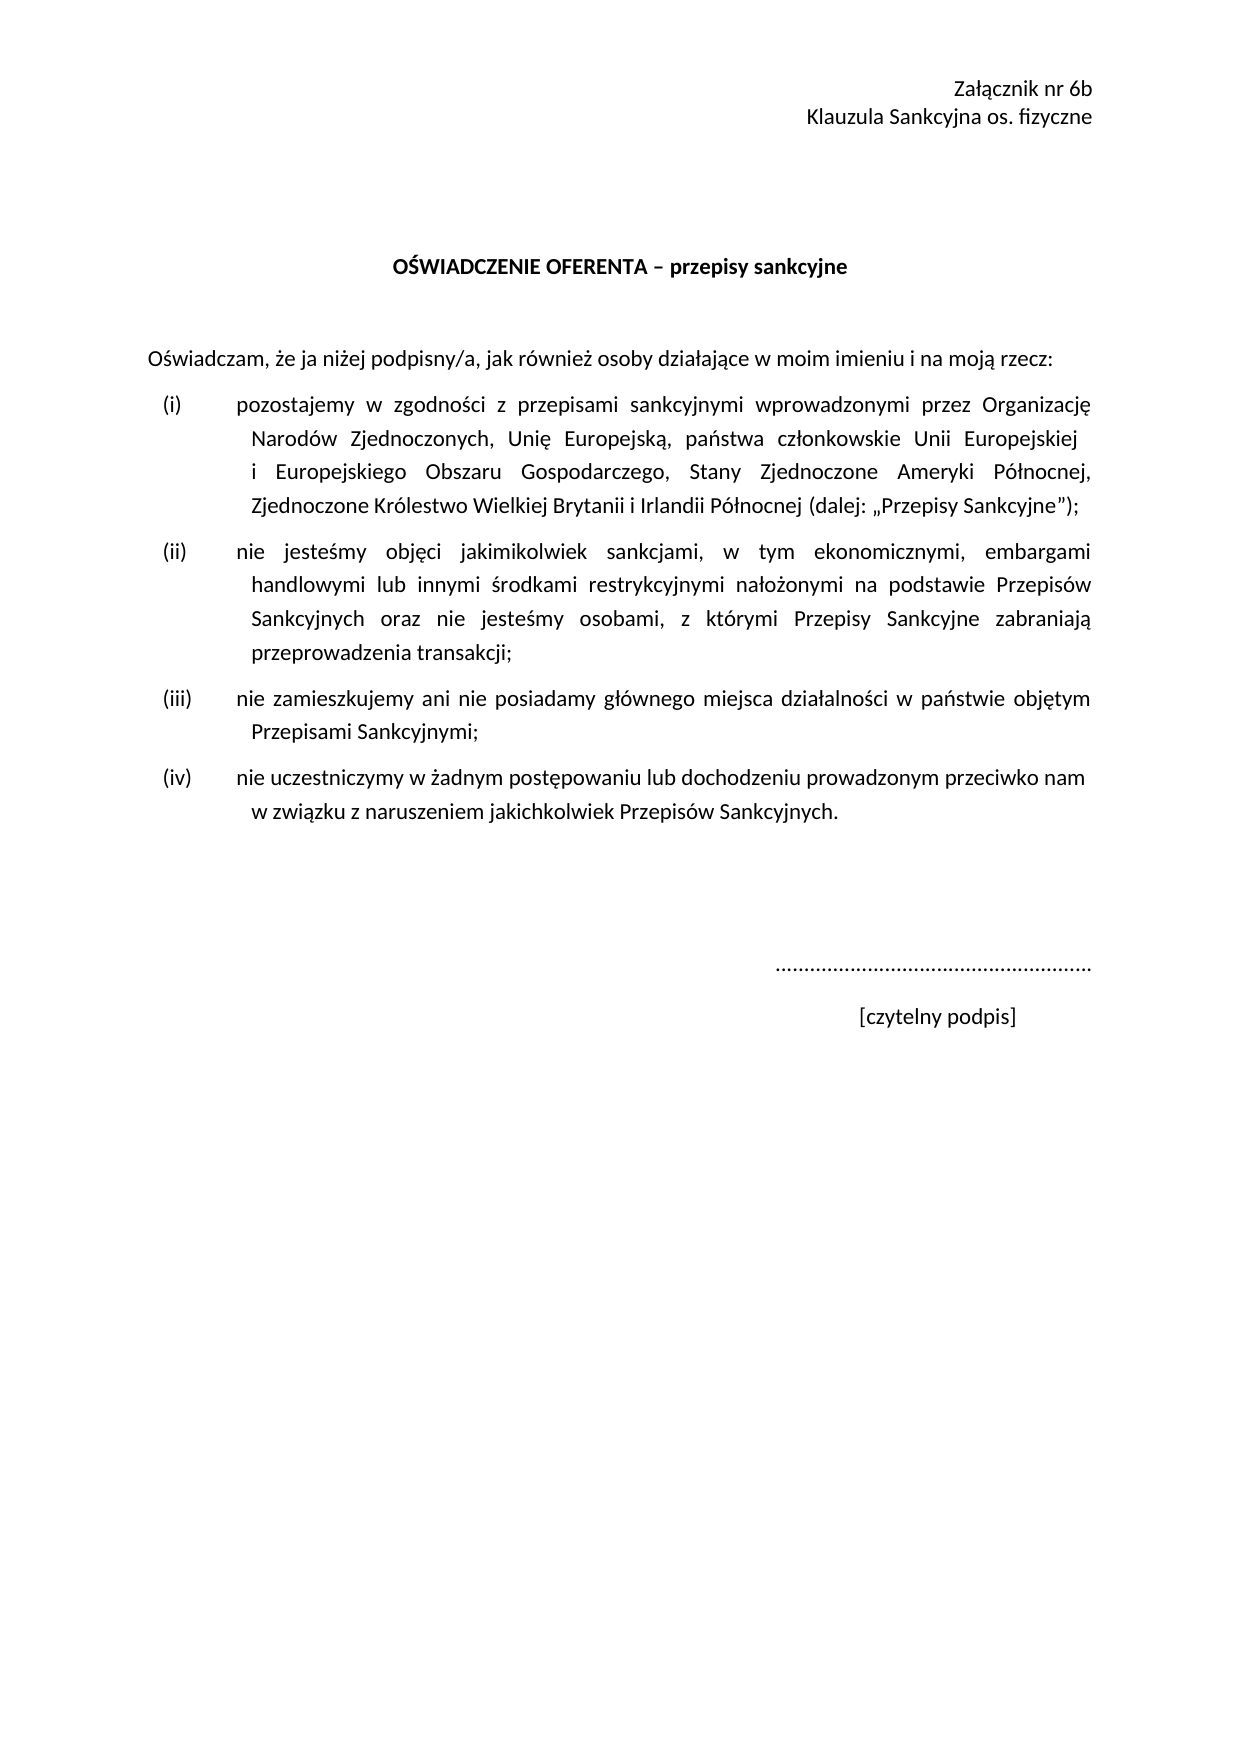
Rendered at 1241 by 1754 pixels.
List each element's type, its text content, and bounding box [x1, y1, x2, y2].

list nie zamieszkujemy ani nie posiadamy głównego miejsca działalności w państwie objętym Przepisami Sankcyjnymi; [162, 684, 1093, 745]
text [czytelny podpis] [148, 1002, 1093, 1030]
text OŚWIADCZENIE OFERENTA – przepisy sankcyjne [148, 252, 1093, 280]
list nie uczestniczymy w żadnym postępowaniu lub dochodzeniu prowadzonym przeciwko nam w związku z naruszeniem jakichkolwiek Przepisów Sankcyjnych. [162, 763, 1093, 825]
text ....................................................... [148, 949, 1093, 977]
list nie jesteśmy objęci jakimikolwiek sankcjami, w tym ekonomicznymi, embargami handlowymi lub innymi środkami restrykcyjnymi nałożonymi na podstawie Przepisów Sankcyjnych oraz nie jesteśmy osobami, z którymi Przepisy Sankcyjne zabraniają przeprowadzenia transakcji; [162, 537, 1093, 666]
list Oświadczam, że ja niżej podpisny/a, jak również osoby działające w moim imieniu i na moją rzecz: [148, 344, 1093, 372]
list pozostajemy w zgodności z przepisami sankcyjnymi wprowadzonymi przez Organizację Narodów Zjednoczonych, Unię Europejską, państwa członkowskie Unii Europejskiej i Europejskiego Obszaru Gospodarczego, Stany Zjednoczone Ameryki Północnej, Zjednoczone Królestwo Wielkiej Brytanii i Irlandii Północnej (dalej: „Przepisy Sankcyjne”); [162, 390, 1093, 519]
